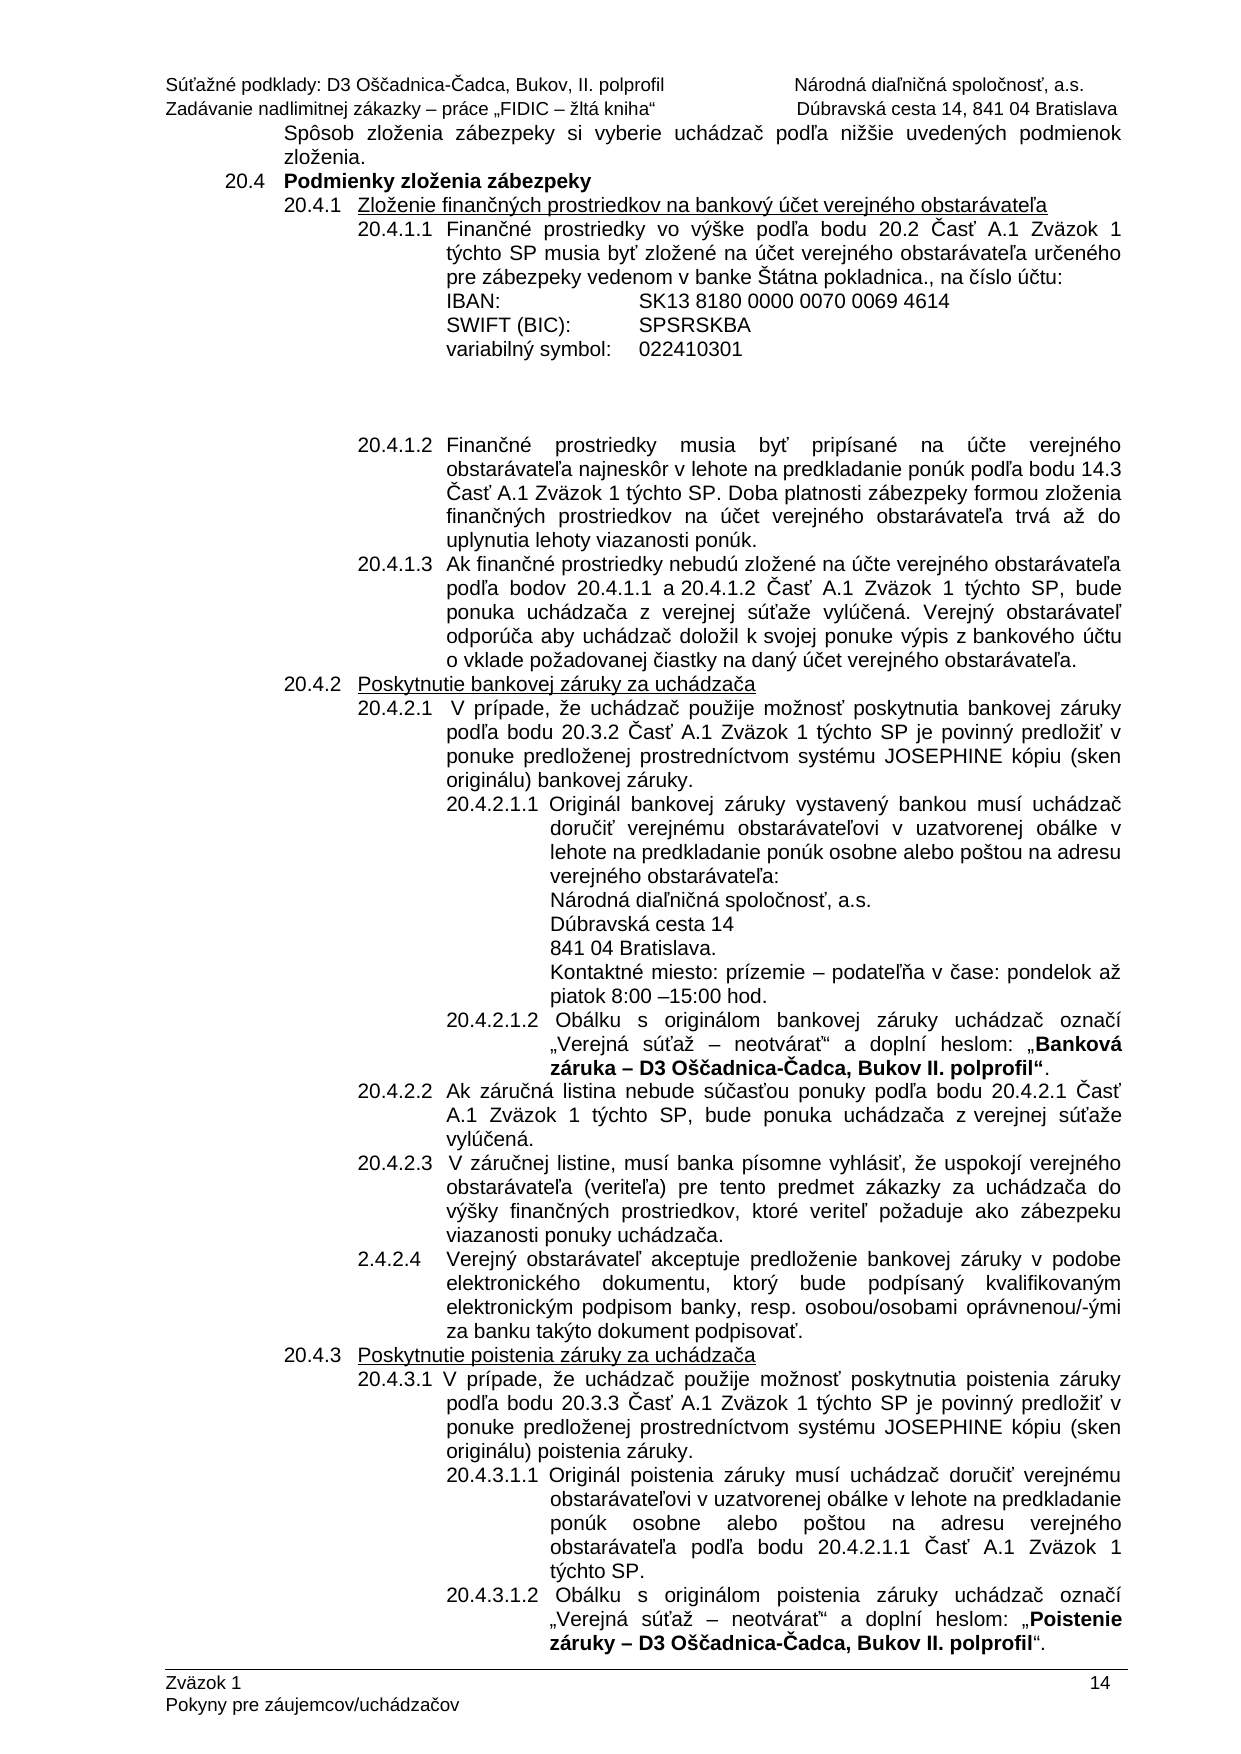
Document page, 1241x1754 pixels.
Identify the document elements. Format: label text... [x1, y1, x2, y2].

text Dúbravská cesta 14 [357, 912, 1122, 936]
text 841 04 Bratislava. [357, 936, 1122, 959]
text IBAN: SK13 8180 0000 0070 0069 4614 [357, 289, 1122, 313]
text 20.4.2.3 V záručnej listine, musí banka písomne vyhlásiť, že uspokojí verejného obstarávateľa (veriteľa) pre tento predmet zákazky za uchádzača do výšky finančných prostriedkov, ktoré veriteľ požaduje ako zábezpeku viazanosti ponuky uchádzača. [357, 1151, 1122, 1247]
text 20.4.3.1 V prípade, že uchádzač použije možnosť poskytnutia poistenia záruky podľa bodu 20.3.3 Časť A.1 Zväzok 1 týchto SP je povinný predložiť v ponuke predloženej prostredníctvom systému JOSEPHINE kópiu (sken originálu) poistenia záruky. [357, 1367, 1122, 1463]
text 20.4.1.3 Ak finančné prostriedky nebudú zložené na účte verejného obstarávateľa podľa bodov 20.4.1.1 a 20.4.1.2 Časť A.1 Zväzok 1 týchto SP, bude ponuka uchádzača z verejnej súťaže vylúčená. Verejný obstarávateľ odporúča aby uchádzač doložil k svojej ponuke výpis z bankového účtu o vklade požadovanej čiastky na daný účet verejného obstarávateľa. [357, 552, 1122, 672]
text 20.4.3 Poskytnutie poistenia záruky za uchádzača [283, 1343, 1122, 1367]
text 20.4.2 Poskytnutie bankovej záruky za uchádzača [283, 672, 1122, 696]
text SWIFT (BIC): SPSRSKBA [357, 313, 1122, 337]
text Spôsob zloženia zábezpeky si vyberie uchádzač podľa nižšie uvedených podmienok zloženia. [283, 121, 1122, 169]
text 20.4.3.1.2 Obálku s originálom poistenia záruky uchádzač označí „Verejná súťaž – neotvárať“ a doplní heslom: „Poistenie záruky – D3 Oščadnica-Čadca, Bukov II. polprofil“. [446, 1582, 1122, 1654]
text 2.4.2.4 Verejný obstarávateľ akceptuje predloženie bankovej záruky v podobe elektronického dokumentu, ktorý bude podpísaný kvalifikovaným elektronickým podpisom banky, resp. osobou/osobami oprávnenou/-ými za banku takýto dokument podpisovať. [357, 1247, 1122, 1343]
text Národná diaľničná spoločnosť, a.s. [357, 888, 1122, 912]
text 20.4.2.1 V prípade, že uchádzač použije možnosť poskytnutia bankovej záruky podľa bodu 20.3.2 Časť A.1 Zväzok 1 týchto SP je povinný predložiť v ponuke predloženej prostredníctvom systému JOSEPHINE kópiu (sken originálu) bankovej záruky. [357, 696, 1122, 792]
text 20.4.1.1 Finančné prostriedky vo výške podľa bodu 20.2 Časť A.1 Zväzok 1 týchto SP musia byť zložené na účet verejného obstarávateľa určeného pre zábezpeky vedenom v banke Štátna pokladnica., na číslo účtu: [357, 217, 1122, 289]
text 20.4.2.1.1 Originál bankovej záruky vystavený bankou musí uchádzač doručiť verejnému obstarávateľovi v uzatvorenej obálke v lehote na predkladanie ponúk osobne alebo poštou na adresu verejného obstarávateľa: [446, 792, 1122, 888]
text variabilný symbol: 022410301 [357, 337, 1122, 361]
text 20.4.3.1.1 Originál poistenia záruky musí uchádzač doručiť verejnému obstarávateľovi v uzatvorenej obálke v lehote na predkladanie ponúk osobne alebo poštou na adresu verejného obstarávateľa podľa bodu 20.4.2.1.1 Časť A.1 Zväzok 1 týchto SP. [446, 1463, 1122, 1582]
text 20.4 Podmienky zloženia zábezpeky [224, 169, 1122, 193]
text 20.4.2.2 Ak záručná listina nebude súčasťou ponuky podľa bodu 20.4.2.1 Časť A.1 Zväzok 1 týchto SP, bude ponuka uchádzača z verejnej súťaže vylúčená. [357, 1079, 1122, 1151]
text 20.4.1.2 Finančné prostriedky musia byť pripísané na účte verejného obstarávateľa najneskôr v lehote na predkladanie ponúk podľa bodu 14.3 Časť A.1 Zväzok 1 týchto SP. Doba platnosti zábezpeky formou zloženia finančných prostriedkov na účet verejného obstarávateľa trvá až do uplynutia lehoty viazanosti ponúk. [357, 432, 1122, 552]
text Kontaktné miesto: prízemie – podateľňa v čase: pondelok až piatok 8:00 –15:00 hod. [461, 959, 1122, 1007]
text 20.4.1 Zloženie finančných prostriedkov na bankový účet verejného obstarávateľa [283, 193, 1122, 217]
text 20.4.2.1.2 Obálku s originálom bankovej záruky uchádzač označí „Verejná súťaž – neotvárať“ a doplní heslom: „Banková záruka – D3 Oščadnica-Čadca, Bukov II. polprofil“. [446, 1007, 1122, 1079]
